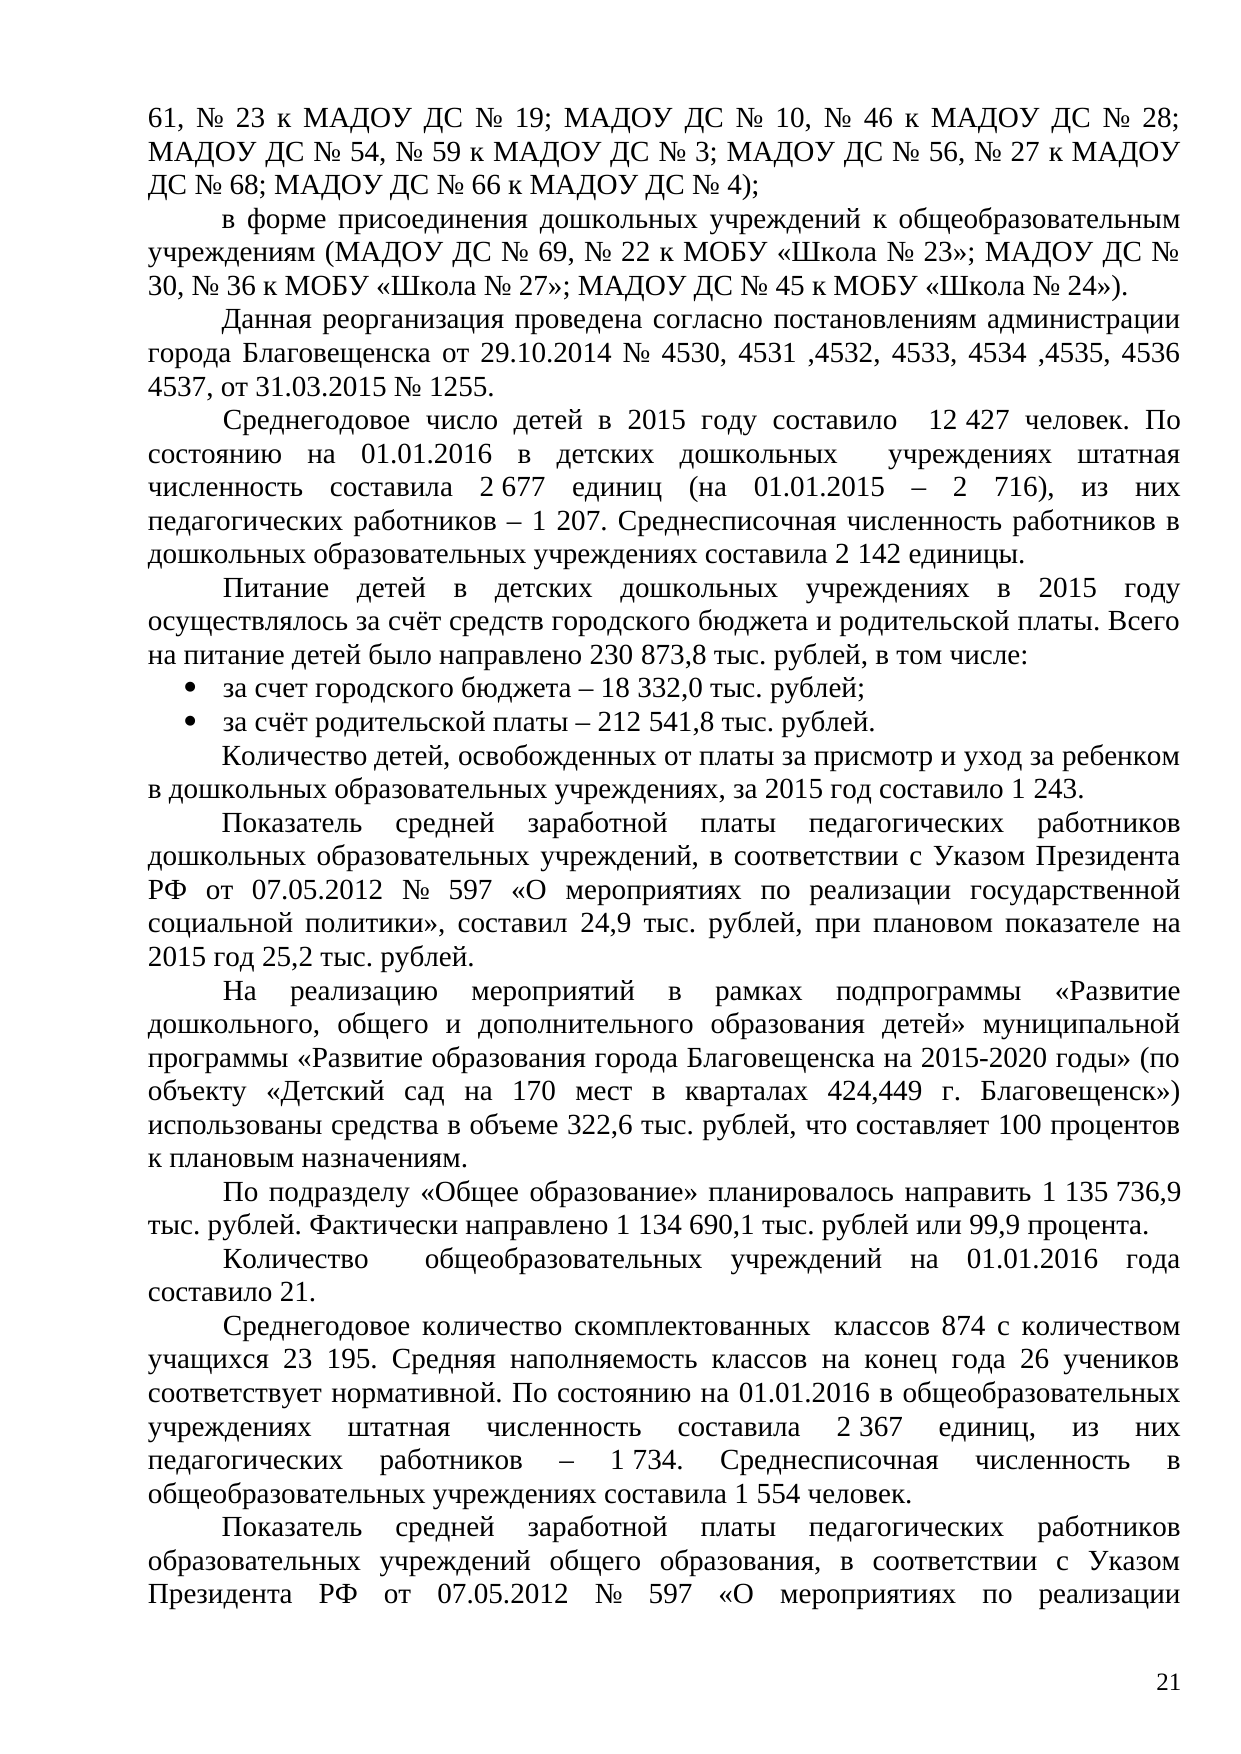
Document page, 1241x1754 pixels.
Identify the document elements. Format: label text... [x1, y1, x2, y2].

text По подразделу «Общее образование» планировалось направить 1 135 736,9 тыс. рублей. Фактически направлено 1 134 690,1 тыс. рублей или 99,9 процента. [148, 1174, 1181, 1241]
text Показатель средней заработной платы педагогических работников дошкольных образовательных учреждений, в соответствии с Указом Президента РФ от 07.05.2012 № 597 «О мероприятиях по реализации государственной социальной политики», составил 24,9 тыс. рублей, при плановом показателе на 2015 год 25,2 тыс. рублей. [148, 805, 1181, 973]
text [148, 1509, 1181, 1610]
list за счет городского бюджета – 18 332,0 тыс. рублей; [185, 671, 1181, 704]
text в форме присоединения дошкольных учреждений к общеобразовательным учреждениям (МАДОУ ДС № 69, № 22 к МОБУ «Школа № 23»; МАДОУ ДС № 30, № 36 к МОБУ «Школа № 27»; МАДОУ ДС № 45 к МОБУ «Школа № 24»). [148, 201, 1181, 302]
text Количество общеобразовательных учреждений на 01.01.2016 года составило 21. [148, 1241, 1181, 1308]
text Количество детей, освобожденных от платы за присмотр и уход за ребенком в дошкольных образовательных учреждениях, за 2015 год составило 1 243. [148, 738, 1181, 805]
text Питание детей в детских дошкольных учреждениях в 2015 году осуществлялось за счёт средств городского бюджета и родительской платы. Всего на питание детей было направлено 230 873,8 тыс. рублей, в том числе: [148, 570, 1181, 671]
text Среднегодовое количество скомплектованных классов 874 с количеством учащихся 23 195. Средняя наполняемость классов на конец года 26 учеников соответствует нормативной. По состоянию на 01.01.2016 в общеобразовательных учреждениях штатная численность составила 2 367 единиц, из них педагогических работников – 1 734. Среднесписочная численность в общеобразовательных учреждениях составила 1 554 человек. [148, 1308, 1181, 1509]
text На реализацию мероприятий в рамках подпрограммы «Развитие дошкольного, общего и дополнительного образования детей» муниципальной программы «Развитие образования города Благовещенска на 2015-2020 годы» (по объекту «Детский сад на 170 мест в кварталах 424,449 г. Благовещенск») использованы средства в объеме 322,6 тыс. рублей, что составляет 100 процентов к плановым назначениям. [148, 973, 1181, 1174]
text Данная реорганизация проведена согласно постановлениям администрации города Благовещенска от 29.10.2014 № 4530, 4531 ,4532, 4533, 4534 ,4535, 4536 4537, от 31.03.2015 № 1255. [148, 302, 1181, 402]
text Среднегодовое число детей в 2015 году составило 12 427 человек. По состоянию на 01.01.2016 в детских дошкольных учреждениях штатная численность составила 2 677 единиц (на 01.01.2015 – 2 716), из них педагогических работников – 1 207. Среднесписочная численность работников в дошкольных образовательных учреждениях составила 2 142 единицы. [148, 402, 1181, 570]
list за счёт родительской платы – 212 541,8 тыс. рублей. [185, 704, 1181, 738]
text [148, 100, 1181, 201]
